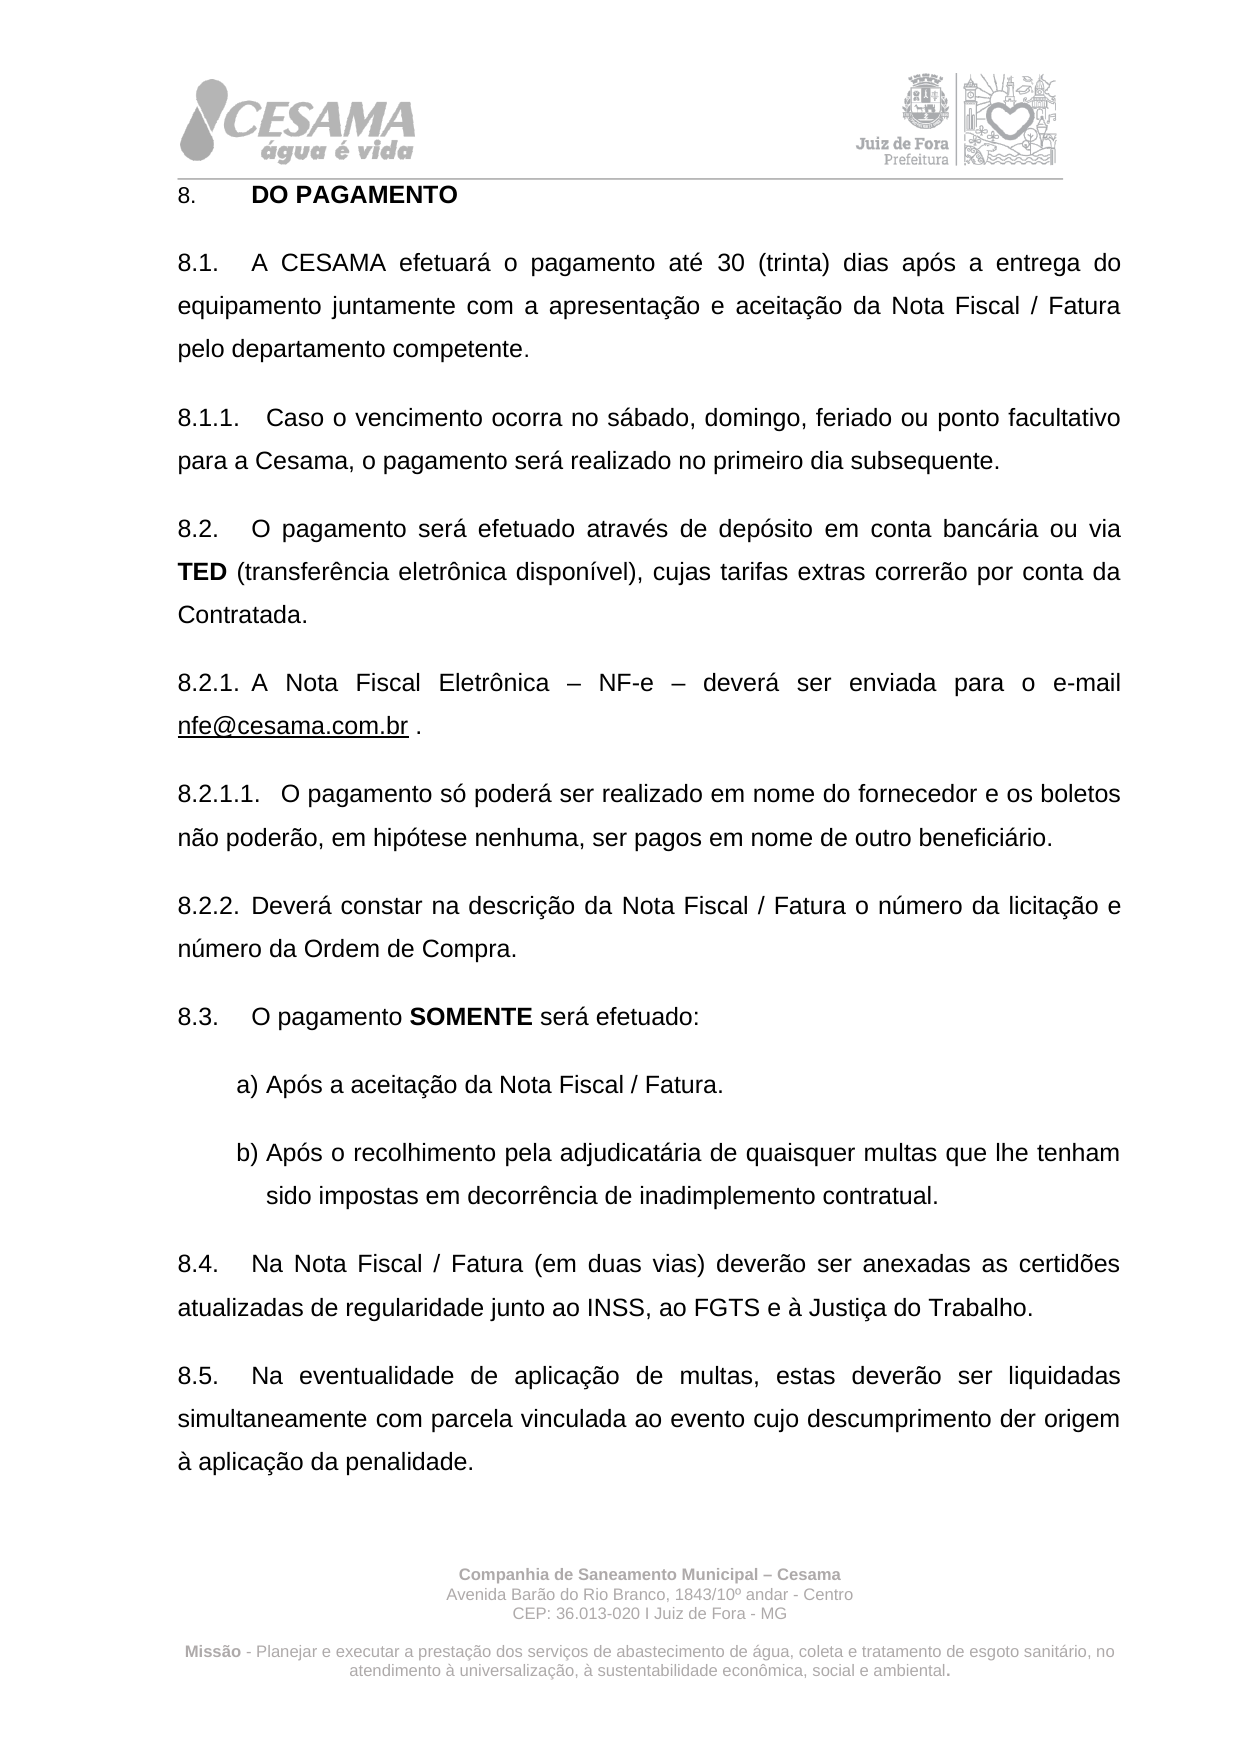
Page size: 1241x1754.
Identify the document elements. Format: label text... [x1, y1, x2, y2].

list DO PAGAMENTO [177, 180, 1122, 209]
list A CESAMA efetuará o pagamento até 30 (trinta) dias após a entrega do equipamento juntamente com a apresentação e aceitação da Nota Fiscal / Fatura pelo departamento competente. [177, 248, 1122, 363]
list O pagamento será efetuado através de depósito em conta bancária ou via TED (transferência eletrônica disponível), cujas tarifas extras correrão por conta da Contratada. [177, 514, 1122, 629]
list O pagamento SOMENTE será efetuado: [177, 1002, 1122, 1031]
list Na Nota Fiscal / Fatura (em duas vias) deverão ser anexadas as certidões atualizadas de regularidade junto ao INSS, ao FGTS e à Justiça do Trabalho. [177, 1249, 1122, 1321]
list O pagamento só poderá ser realizado em nome do fornecedor e os boletos não poderão, em hipótese nenhuma, ser pagos em nome de outro beneficiário. [177, 779, 1122, 851]
picture [177, 73, 1064, 180]
list Após o recolhimento pela adjudicatária de quaisquer multas que lhe tenham sido impostas em decorrência de inadimplemento contratual. [236, 1138, 1122, 1210]
list Caso o vencimento ocorra no sábado, domingo, feriado ou ponto facultativo para a Cesama, o pagamento será realizado no primeiro dia subsequente. [177, 402, 1122, 474]
list Deverá constar na descrição da Nota Fiscal / Fatura o número da licitação e número da Ordem de Compra. [177, 891, 1122, 962]
list Na eventualidade de aplicação de multas, estas deverão ser liquidadas simultaneamente com parcela vinculada ao evento cujo descumprimento der origem à aplicação da penalidade. [177, 1361, 1122, 1476]
list Após a aceitação da Nota Fiscal / Fatura. [236, 1070, 1122, 1099]
list A Nota Fiscal Eletrônica – NF-e – deverá ser enviada para o e-mail nfe@cesama.com.br . [177, 668, 1122, 740]
